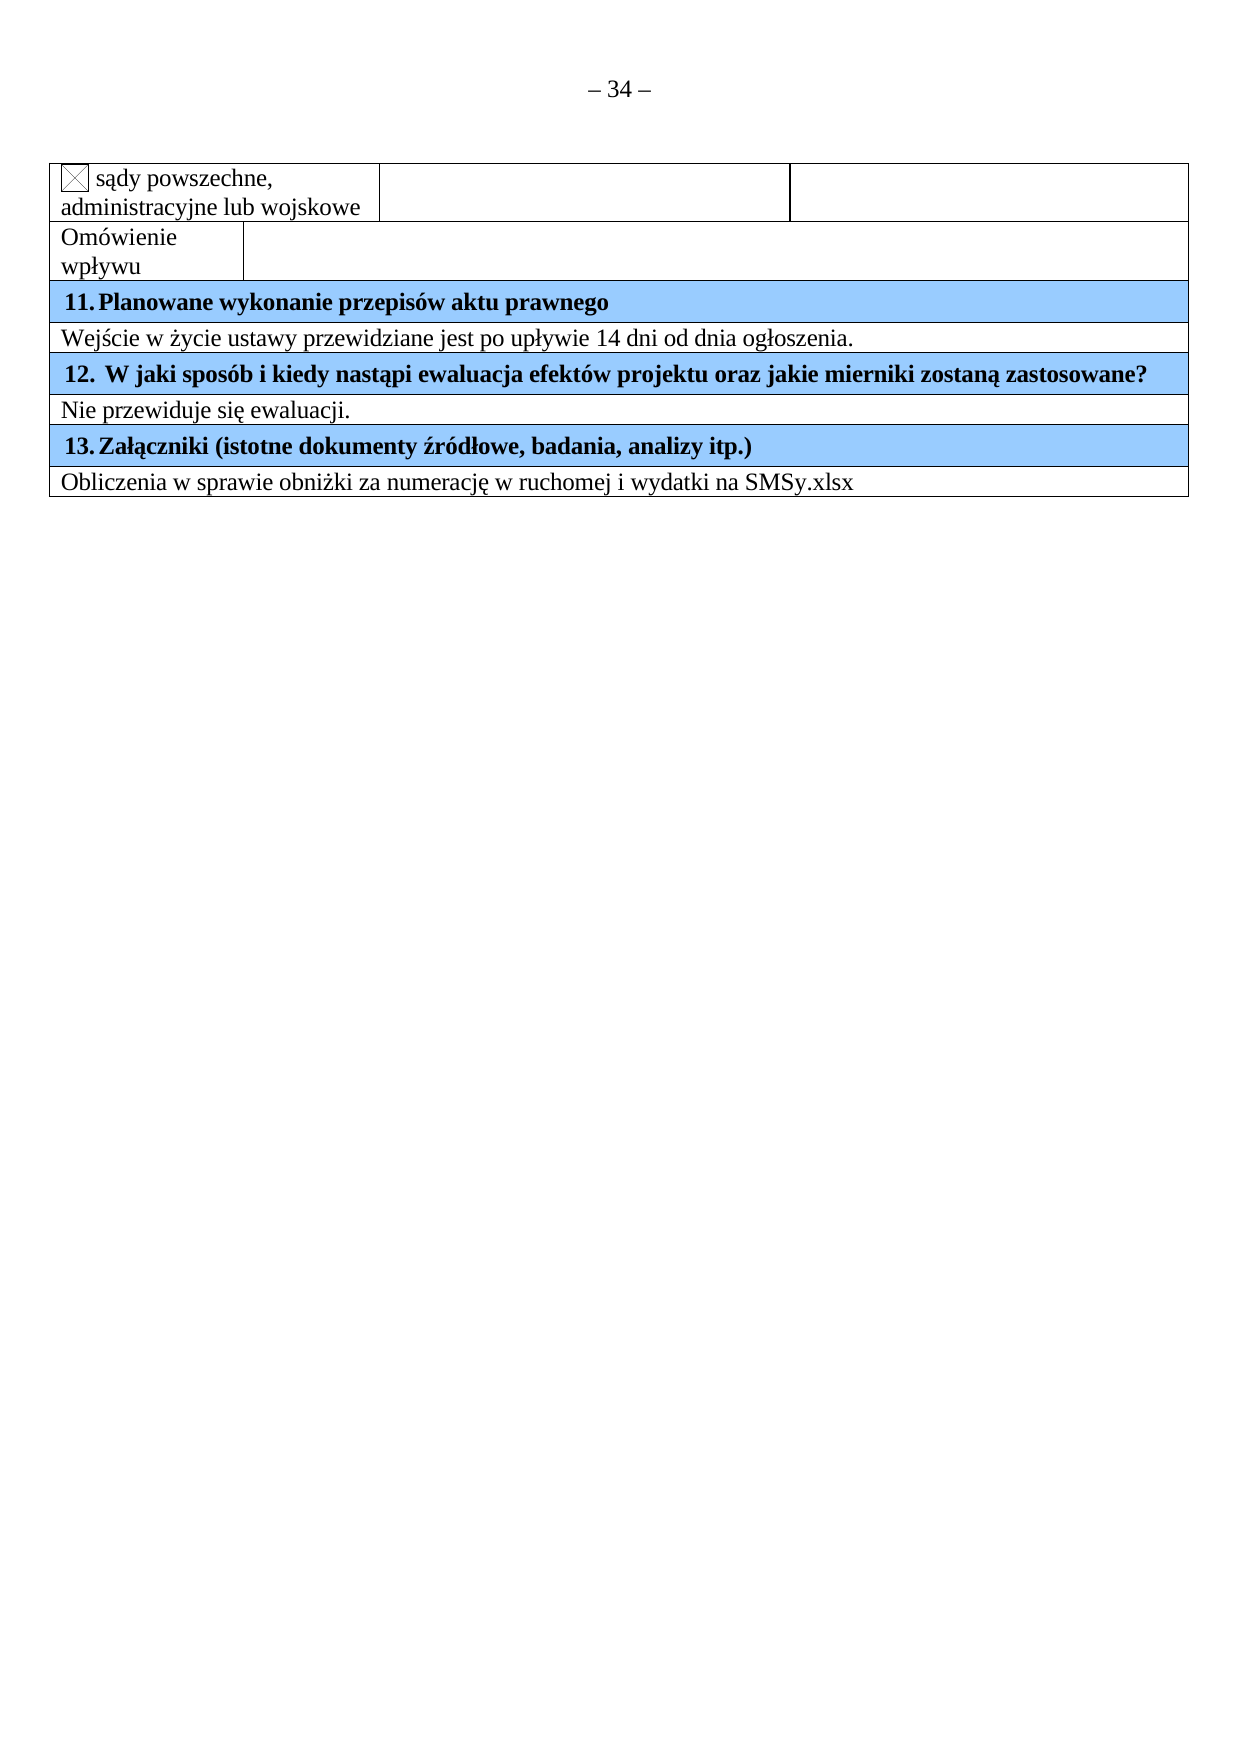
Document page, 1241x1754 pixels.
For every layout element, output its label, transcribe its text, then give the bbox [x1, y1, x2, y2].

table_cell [791, 164, 1188, 221]
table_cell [380, 164, 789, 221]
table_cell W jaki sposób i kiedy nastąpi ewaluacja efektów projektu oraz jakie mierniki zostaną zastosowane? [50, 353, 1188, 394]
table_cell Wejście w życie ustawy przewidziane jest po upływie 14 dni od dnia ogłoszenia. [50, 323, 1188, 352]
table_cell Omówienie wpływu [50, 222, 243, 279]
table_cell Nie przewiduje się ewaluacji. [50, 395, 1188, 424]
table_cell Załączniki (istotne dokumenty źródłowe, badania, analizy itp.) [50, 425, 1188, 466]
table_cell [244, 222, 1188, 279]
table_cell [50, 164, 379, 221]
table_cell Obliczenia w sprawie obniżki za numerację w ruchomej i wydatki na SMSy.xlsx [50, 467, 1188, 496]
table_cell Planowane wykonanie przepisów aktu prawnego [50, 281, 1188, 322]
